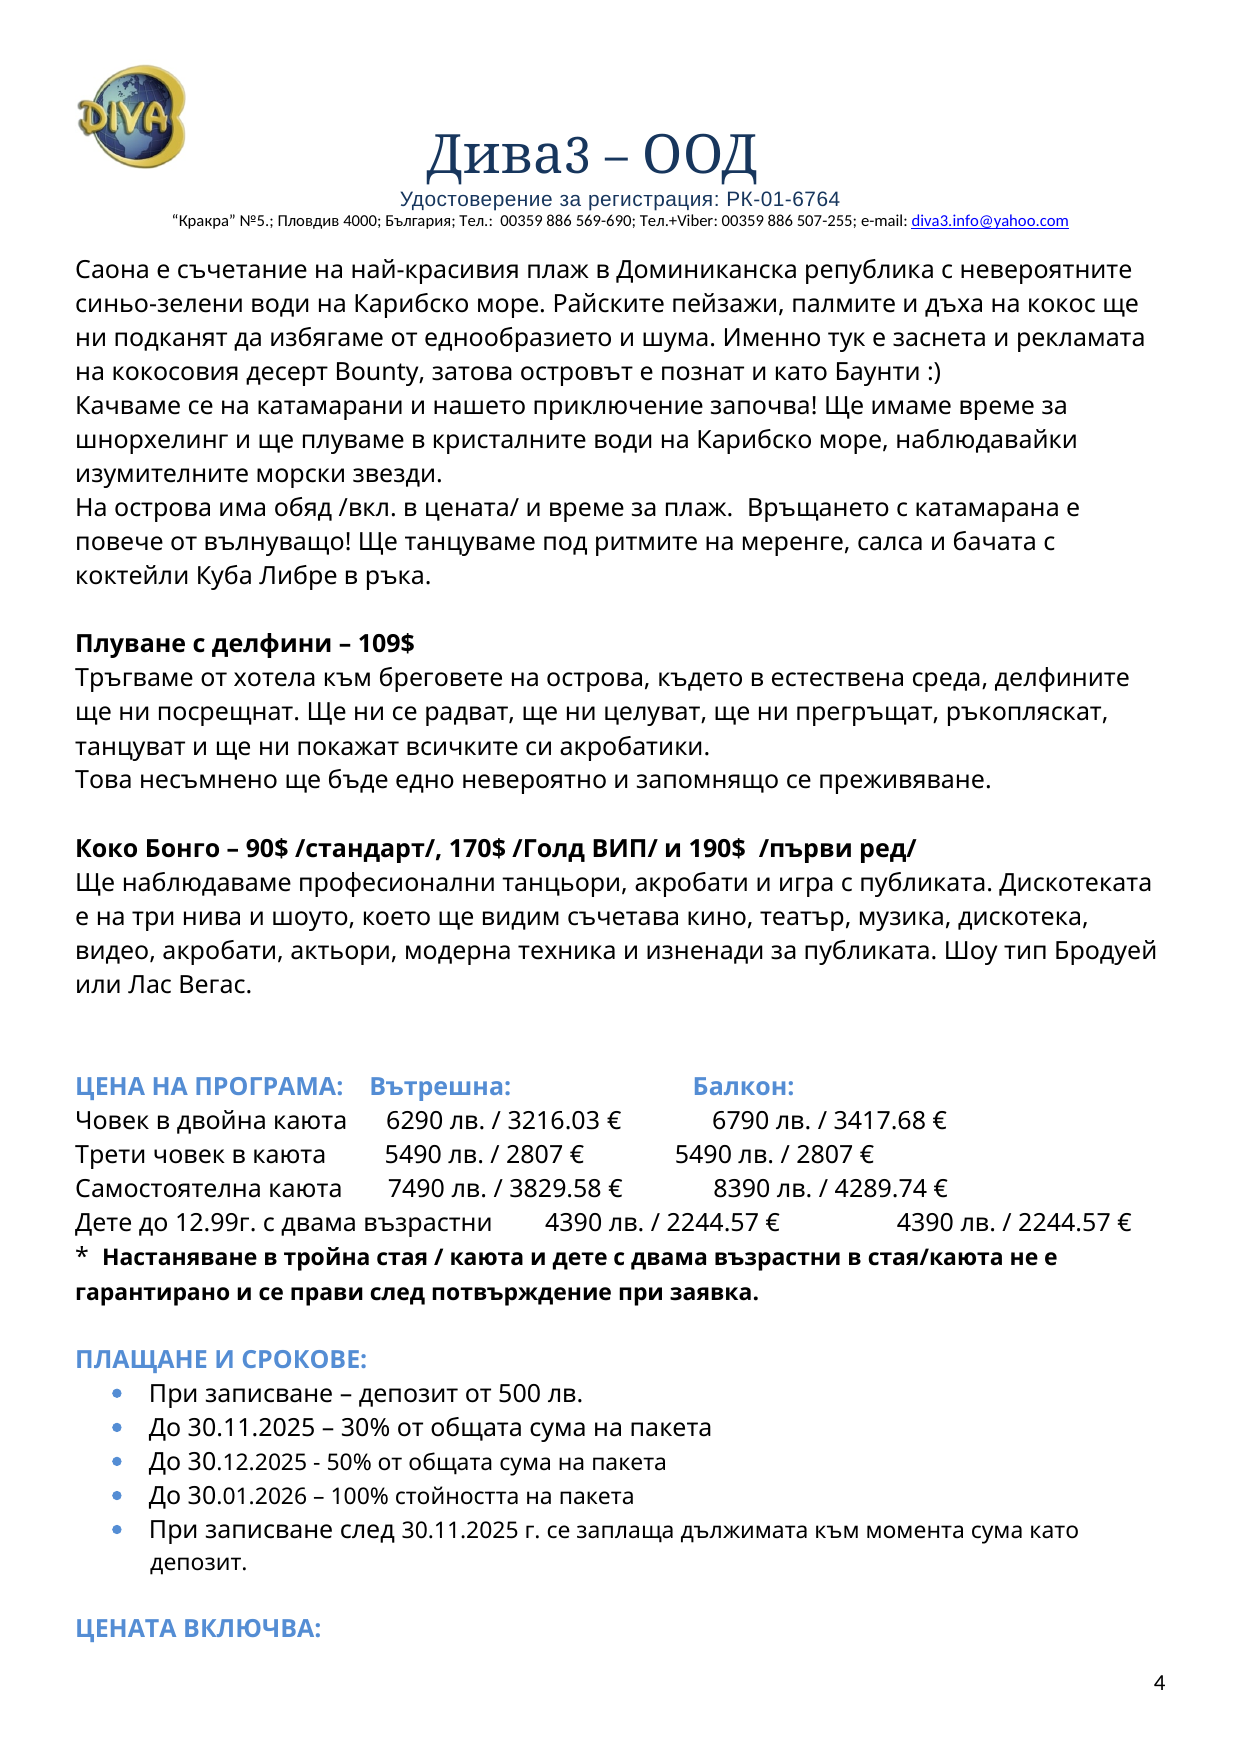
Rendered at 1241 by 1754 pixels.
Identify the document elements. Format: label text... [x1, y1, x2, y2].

text ПЛАЩАНЕ И СРОКОВЕ: [75, 1341, 1165, 1375]
text ЦЕНА НА ПРОГРАМА: Вътрешна: Балкон: [75, 1069, 1165, 1103]
text Трети човек в каюта 5490 лв. / 2807 € 5490 лв. / 2807 € [75, 1137, 1165, 1171]
text Коко Бонго – 90$ /стандарт/, 170$ /Голд ВИП/ и 190$ /първи ред/ [75, 830, 1165, 864]
text Дете до 12.99г. с двама възрастни 4390 лв. / 2244.57 € 4390 лв. / 2244.57 € [75, 1205, 1165, 1239]
list До 30.12.2025 - 50% от общата сума на пакета [112, 1443, 1165, 1477]
text Самостоятелна каюта 7490 лв. / 3829.58 € 8390 лв. / 4289.74 € [75, 1171, 1165, 1205]
text Саона е съчетание на най-красивия плаж в Доминиканска република с невероятните синьо-зелени води на Карибско море. Райските пейзажи, палмите и дъха на кокос ще ни подканят да избягаме от еднообразието и шума. Именно тук е заснета и рекламата на кокосовия десерт Bounty, затова островът е познат и като Баунти :) [75, 251, 1165, 387]
picture [75, 59, 190, 174]
list При записване след 30.11.2025 г. се заплаща дължимата към момента сума като депозит. [112, 1512, 1165, 1577]
text Човек в двойна каюта 6290 лв. / 3216.03 € 6790 лв. / 3417.68 € [75, 1103, 1165, 1137]
text * Настаняване в тройна стая / каюта и дете с двама възрастни в стая/каюта не е гарантирано и се прави след потвърждение при заявка. [75, 1239, 1165, 1307]
list До 30.11.2025 – 30% от общата сума на пакета [112, 1409, 1165, 1443]
text На острова има обяд /вкл. в цената/ и време за плаж. Връщането с катамарана е повече от вълнуващо! Ще танцуваме под ритмите на меренге, салса и бачата с коктейли Куба Либре в ръка. [75, 490, 1165, 592]
text Тръгваме от хотела към бреговете на острова, където в естествена среда, делфините ще ни посрещнат. Ще ни се радват, ще ни целуват, ще ни прегръщат, ръкопляскат, танцуват и ще ни покажат всичките си акробатики. [75, 660, 1165, 762]
text Ще наблюдаваме професионални танцьори, акробати и игра с публиката. Дискотеката е на три нива и шоуто, което ще видим съчетава кино, театър, музика, дискотека, видео, акробати, актьори, модерна техника и изненади за публиката. Шоу тип Бродуей или Лас Вегас. [75, 864, 1165, 1001]
text Плуване с делфини – 109$ [75, 626, 1165, 660]
text ЦЕНАТА ВКЛЮЧВА: [75, 1611, 1165, 1645]
list До 30.01.2026 – 100% стойността на пакета [112, 1477, 1165, 1512]
text Това несъмнено ще бъде едно невероятно и запомнящо се преживяване. [75, 762, 1165, 796]
text Качваме се на катамарани и нашето приключение започва! Ще имаме време за шнорхелинг и ще плуваме в кристалните води на Карибско море, наблюдавайки изумителните морски звезди. [75, 387, 1165, 490]
list При записване – депозит от 500 лв. [112, 1375, 1165, 1409]
